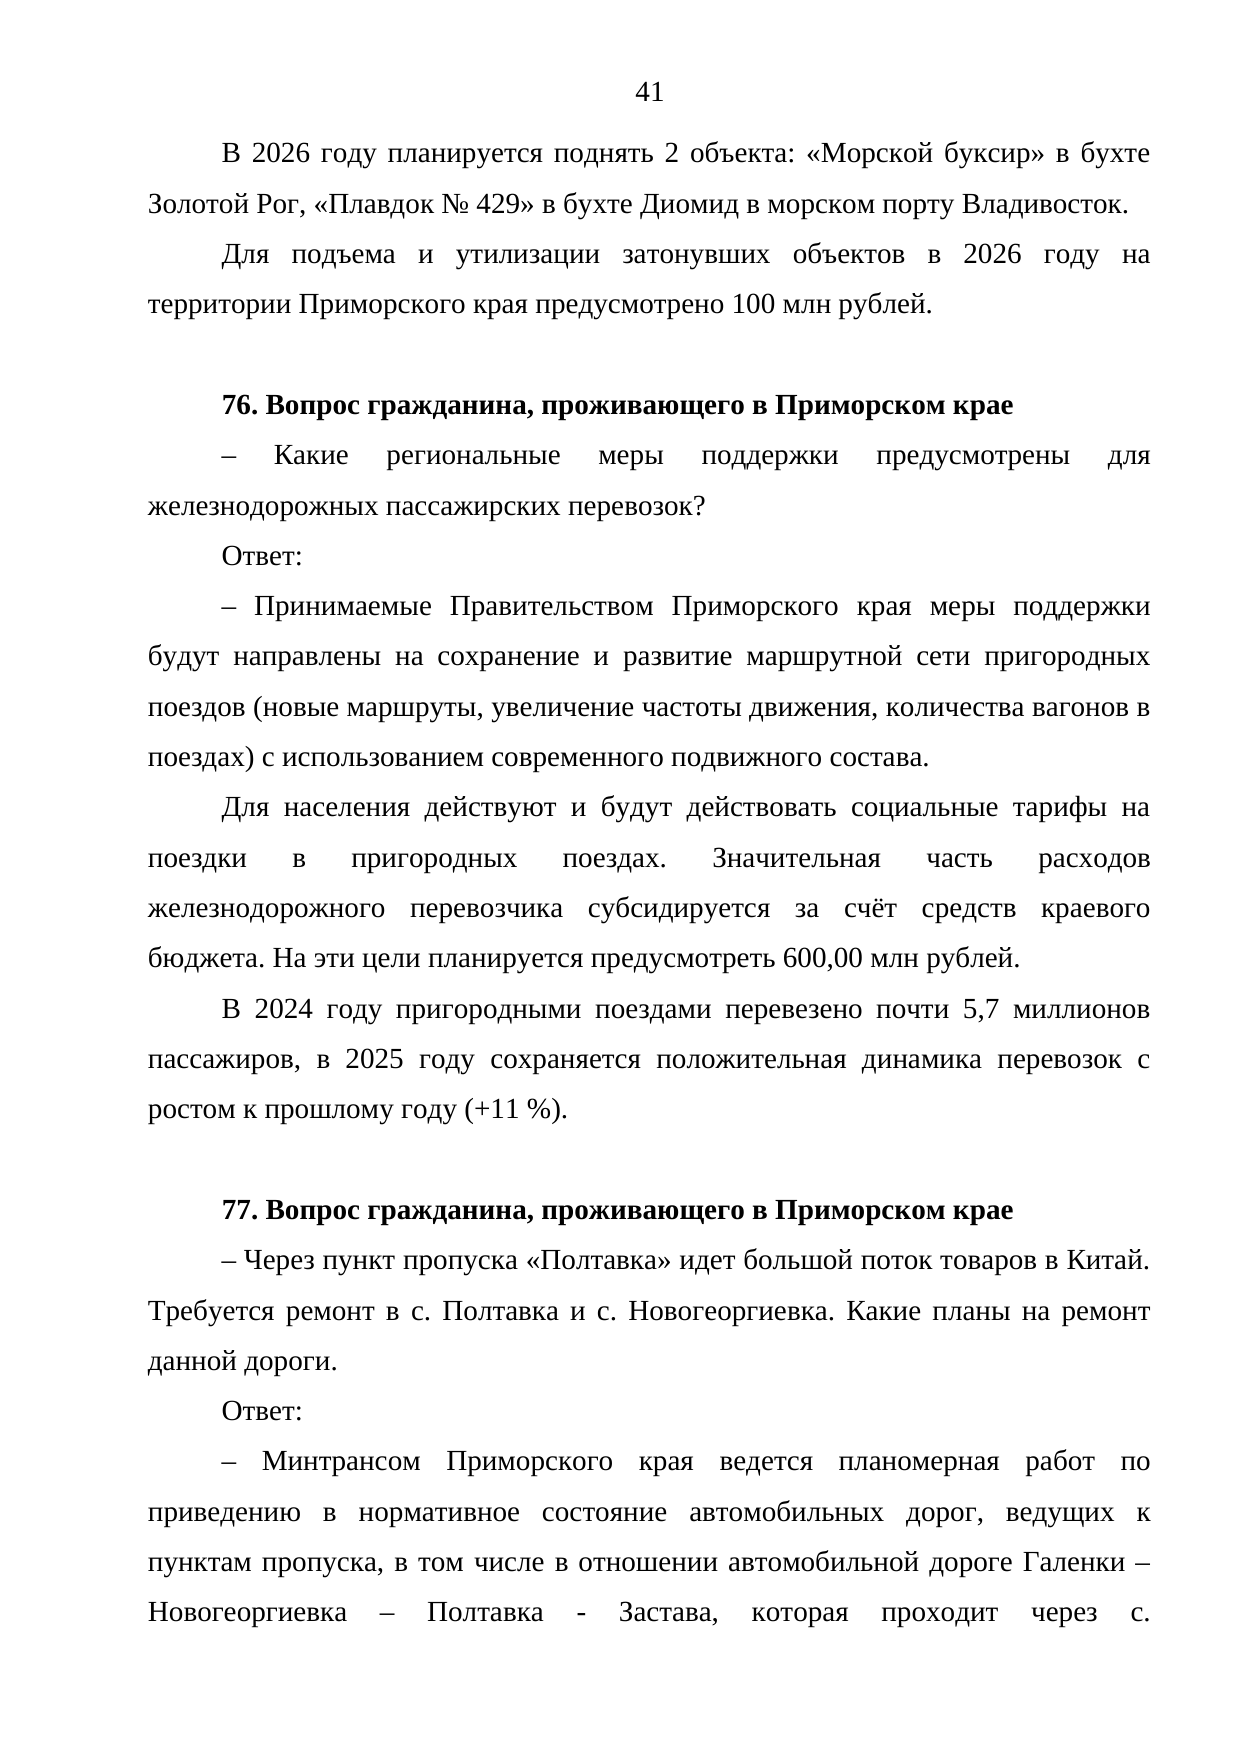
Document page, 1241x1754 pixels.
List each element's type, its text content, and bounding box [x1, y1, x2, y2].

text В 2026 году планируется поднять 2 объекта: «Морской буксир» в бухте Золотой Рог, «Плавдок № 429» в бухте Диомид в морском порту Владивосток. [148, 135, 1152, 219]
text В 2024 году пригородными поездами перевезено почти 5,7 миллионов пассажиров, в 2025 году сохраняется положительная динамика перевозок с ростом к прошлому году (+11 %). [148, 991, 1152, 1125]
text – Принимаемые Правительством Приморского края меры поддержки будут направлены на сохранение и развитие маршрутной сети пригородных поездов (новые маршруты, увеличение частоты движения, количества вагонов в поездах) с использованием современного подвижного состава. [148, 588, 1152, 773]
text Для подъема и утилизации затонувших объектов в 2026 году на территории Приморского края предусмотрено 100 млн рублей. [148, 236, 1152, 320]
text 77. Вопрос гражданина, проживающего в Приморском крае [148, 1192, 1152, 1226]
text Для населения действуют и будут действовать социальные тарифы на поездки в пригородных поездах. Значительная часть расходов железнодорожного перевозчика субсидируется за счёт средств краевого бюджета. На эти цели планируется предусмотреть 600,00 млн рублей. [148, 789, 1152, 974]
text 76. Вопрос гражданина, проживающего в Приморском крае [148, 387, 1152, 421]
text – Какие региональные меры поддержки предусмотрены для железнодорожных пассажирских перевозок? [148, 437, 1152, 521]
text – Через пункт пропуска «Полтавка» идет большой поток товаров в Китай. Требуется ремонт в с. Полтавка и с. Новогеоргиевка. Какие планы на ремонт данной дороги. [148, 1242, 1152, 1376]
text Ответ: [148, 538, 1152, 571]
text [148, 1443, 1152, 1628]
text Ответ: [148, 1393, 1152, 1427]
